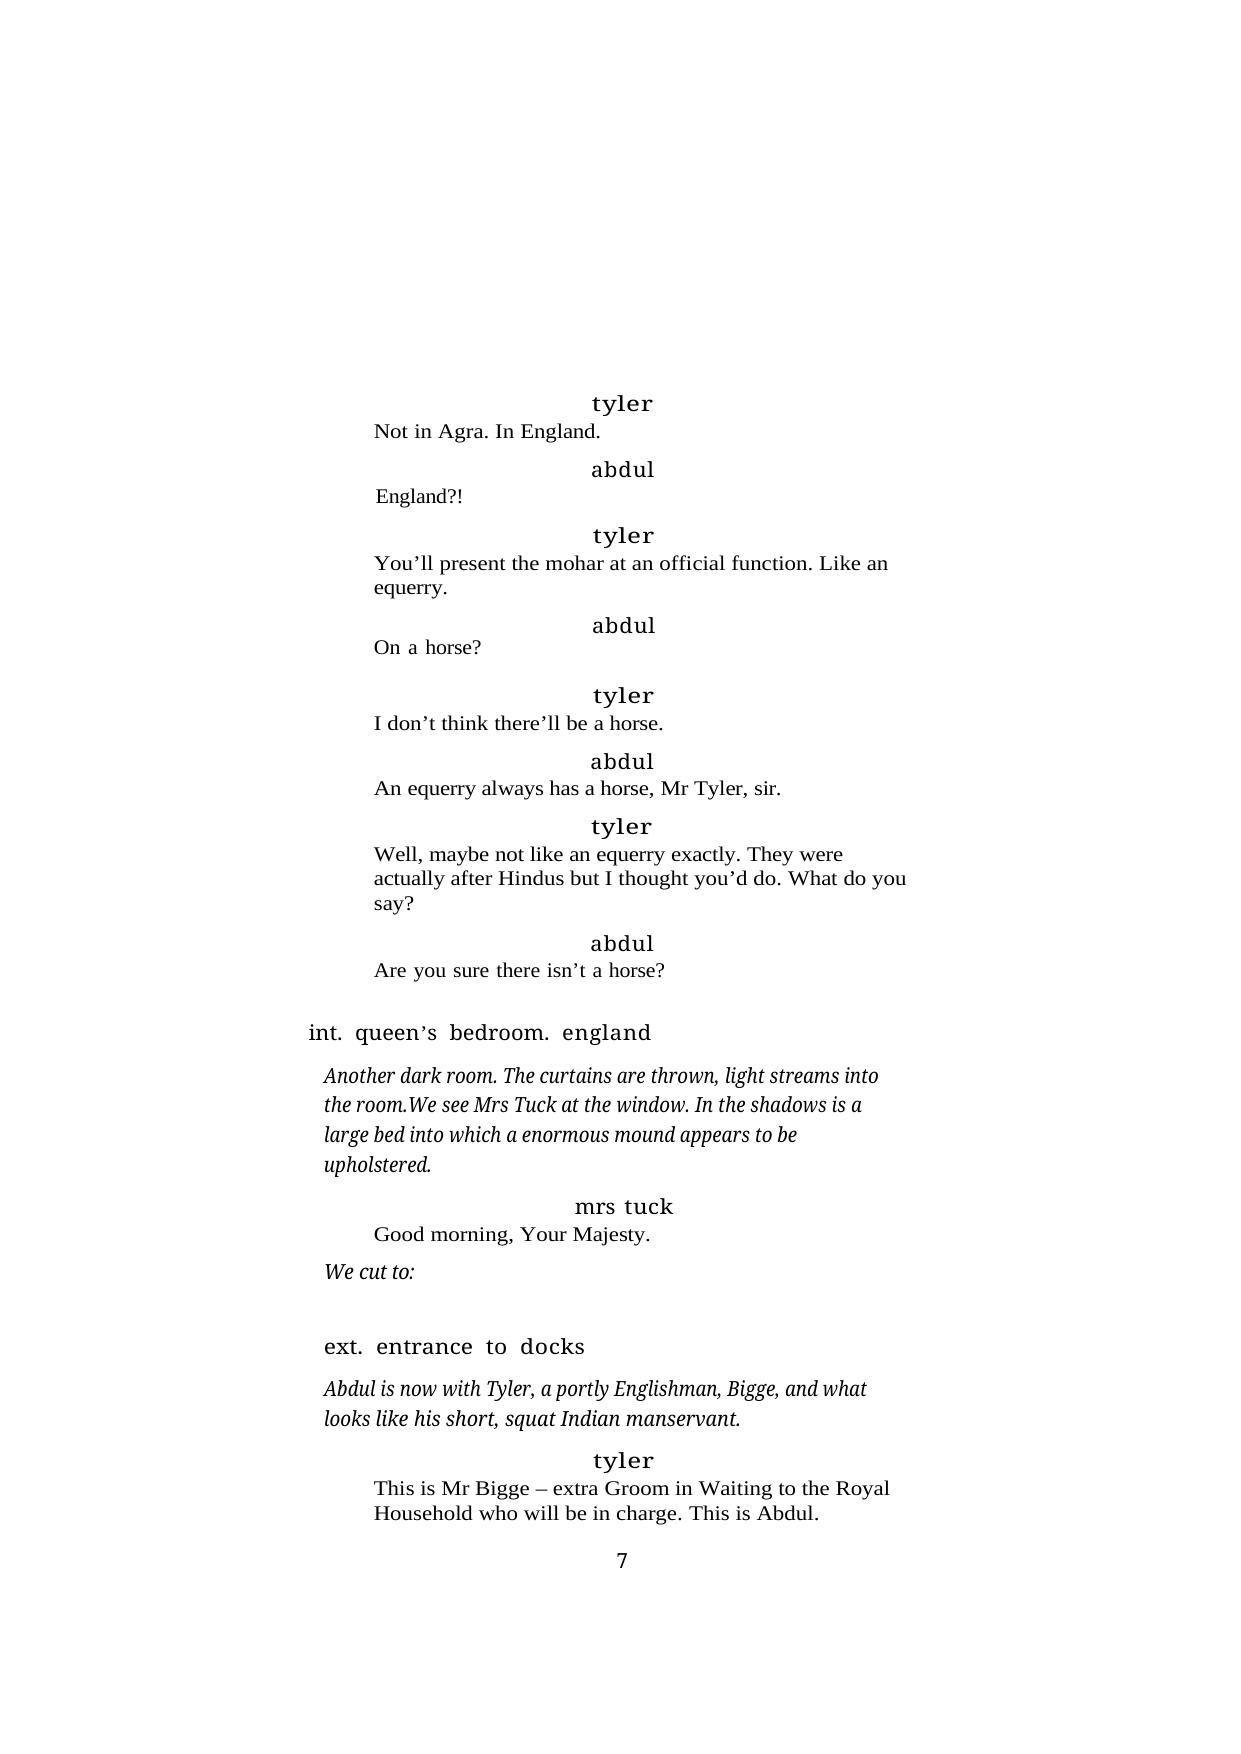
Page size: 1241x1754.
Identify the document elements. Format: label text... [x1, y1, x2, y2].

text Are you sure there isn’t a horse? [374, 958, 1065, 982]
text abdul [592, 612, 1065, 640]
text Another dark room. The curtains are thrown, light streams into the room.We see Mrs Tuck at the window. In the shadows is a large bed into which a enormous mound appears to be upholstered. [324, 1061, 909, 1179]
text England?! [175, 484, 464, 508]
text Abdul is now with Tyler, a portly Englishman, Bigge, and what looks like his short, squat Indian manservant. [324, 1374, 909, 1433]
text tyler [593, 682, 1065, 710]
text ext. entrance to docks [324, 1332, 1065, 1361]
text tyler [593, 521, 1065, 549]
text An equerry always has a horse, Mr Tyler, sir. [374, 776, 1065, 800]
text On a horse? [374, 635, 482, 659]
text Well, maybe not like an equerry exactly. They were actually after Hindus but I thought you’d do. What do you say? [374, 842, 918, 915]
text Good morning, Your Majesty. [374, 1222, 1065, 1246]
text abdul [314, 455, 931, 483]
text I don’t think there’ll be a horse. [374, 711, 1065, 735]
text tyler [314, 389, 931, 418]
text Not in Agra. In England. [374, 419, 1065, 443]
text abdul [175, 929, 653, 957]
text tyler [175, 812, 652, 841]
text We cut to: [324, 1257, 1065, 1286]
text abdul [175, 747, 653, 775]
text tyler [593, 1446, 1065, 1475]
text mrs tuck [574, 1192, 1065, 1221]
text int. queen’s bedroom. england [175, 1018, 651, 1047]
text 7 [179, 1547, 1065, 1575]
text You’ll present the mohar at an official function. Like an equerry. [374, 550, 909, 599]
text This is Mr Bigge – extra Groom in Waiting to the Royal Household who will be in charge. This is Abdul. [374, 1476, 909, 1525]
